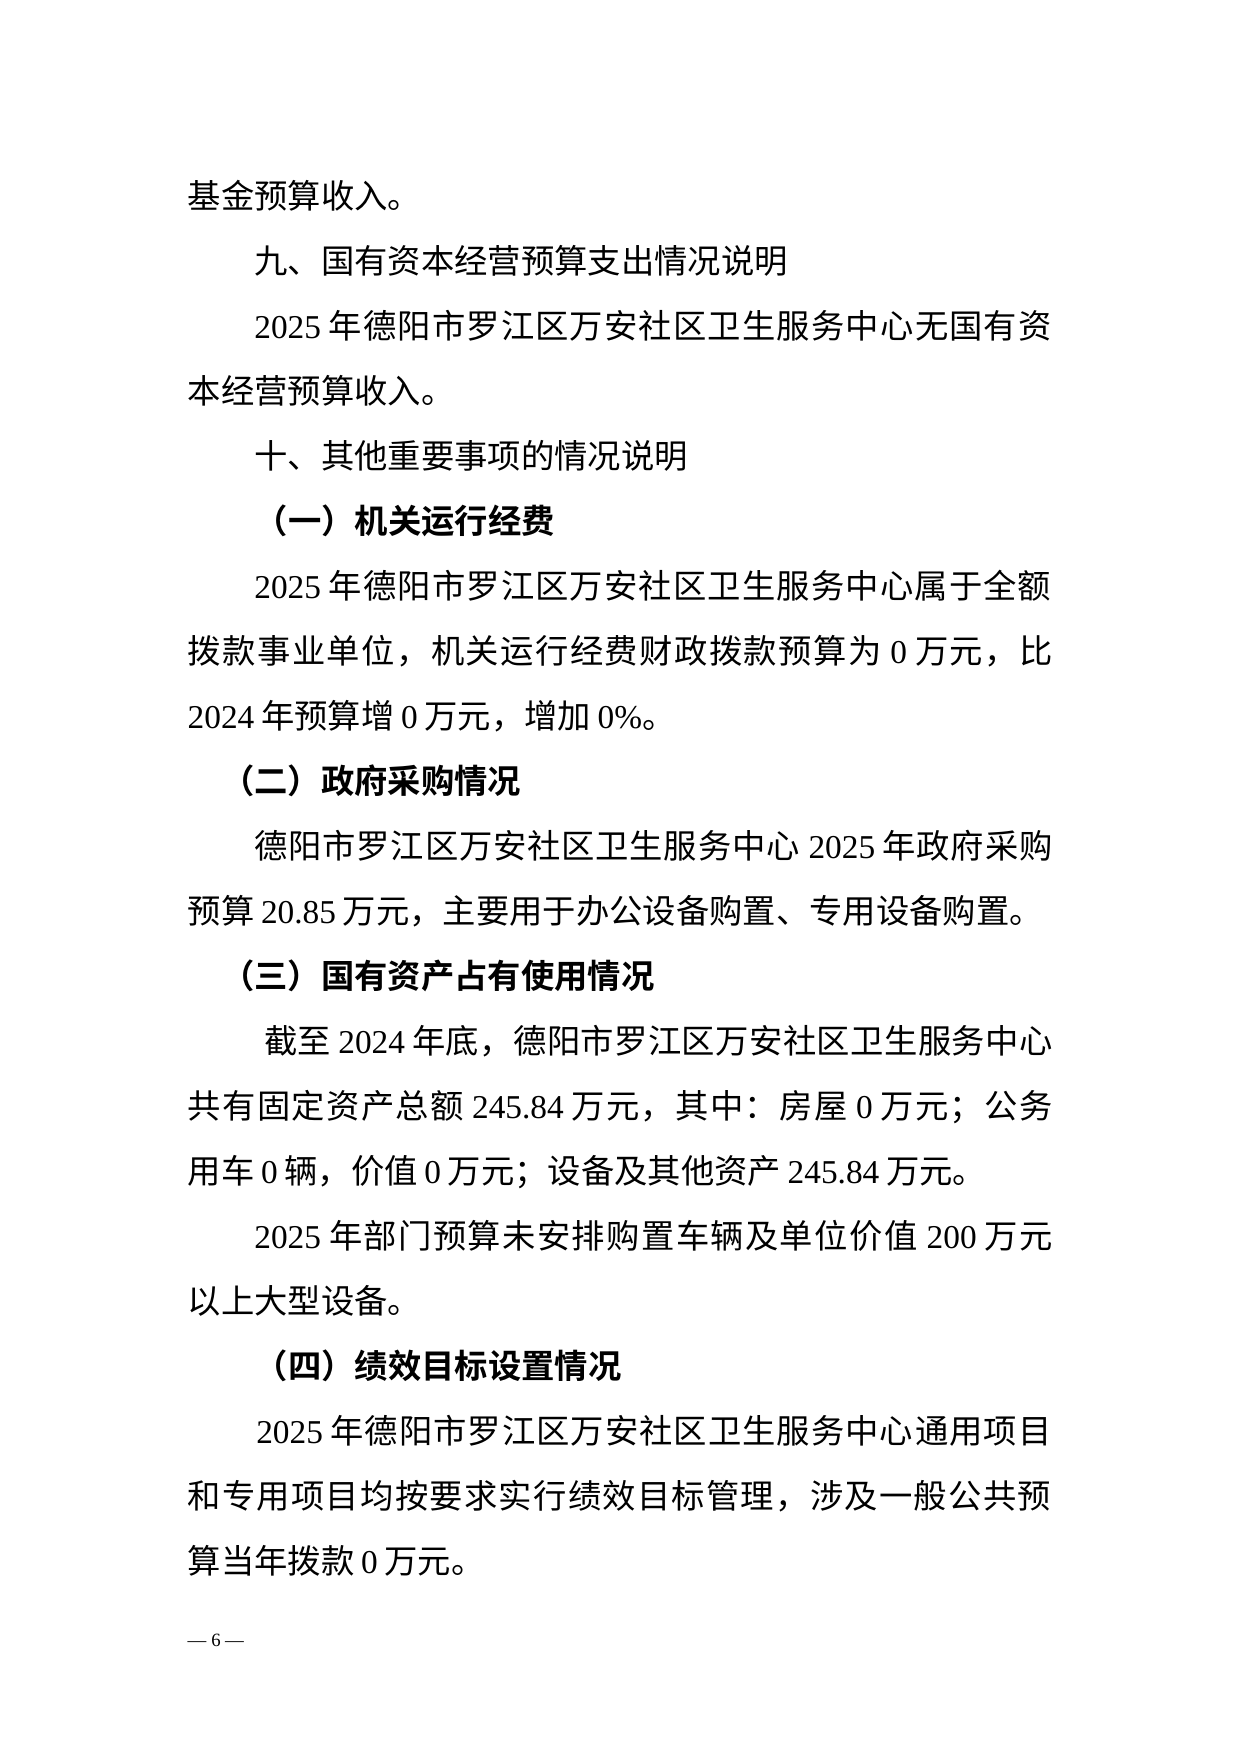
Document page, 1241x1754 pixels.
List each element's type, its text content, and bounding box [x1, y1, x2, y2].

text 2025年德阳市罗江区万安社区卫生服务中心通用项目和专用项目均按要求实行绩效目标管理，涉及一般公共预算当年拨款0万元。 [187, 1397, 1053, 1592]
text 2025年德阳市罗江区万安社区卫生服务中心属于全额拨款事业单位，机关运行经费财政拨款预算为0万元，比2024年预算增0万元，增加0%。 [187, 552, 1053, 747]
text 十、其他重要事项的情况说明 [187, 422, 1053, 487]
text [187, 162, 1053, 227]
text 2025年德阳市罗江区万安社区卫生服务中心无国有资本经营预算收入。 [187, 292, 1053, 422]
text 截至2024年底，德阳市罗江区万安社区卫生服务中心共有固定资产总额245.84万元，其中：房屋0万元；公务用车0辆，价值0万元；设备及其他资产245.84万元。 [187, 1007, 1053, 1202]
text （二）政府采购情况 [187, 747, 1053, 812]
text 2025年部门预算未安排购置车辆及单位价值200万元以上大型设备。 [187, 1202, 1053, 1332]
text （三）国有资产占有使用情况 [187, 942, 1053, 1007]
list 国有资本经营预算支出情况说明 [187, 227, 1053, 292]
text 德阳市罗江区万安社区卫生服务中心2025年政府采购预算20.85万元，主要用于办公设备购置、专用设备购置。 [187, 812, 1053, 942]
text （一）机关运行经费 [187, 487, 1053, 552]
text （四）绩效目标设置情况 [187, 1332, 1053, 1397]
